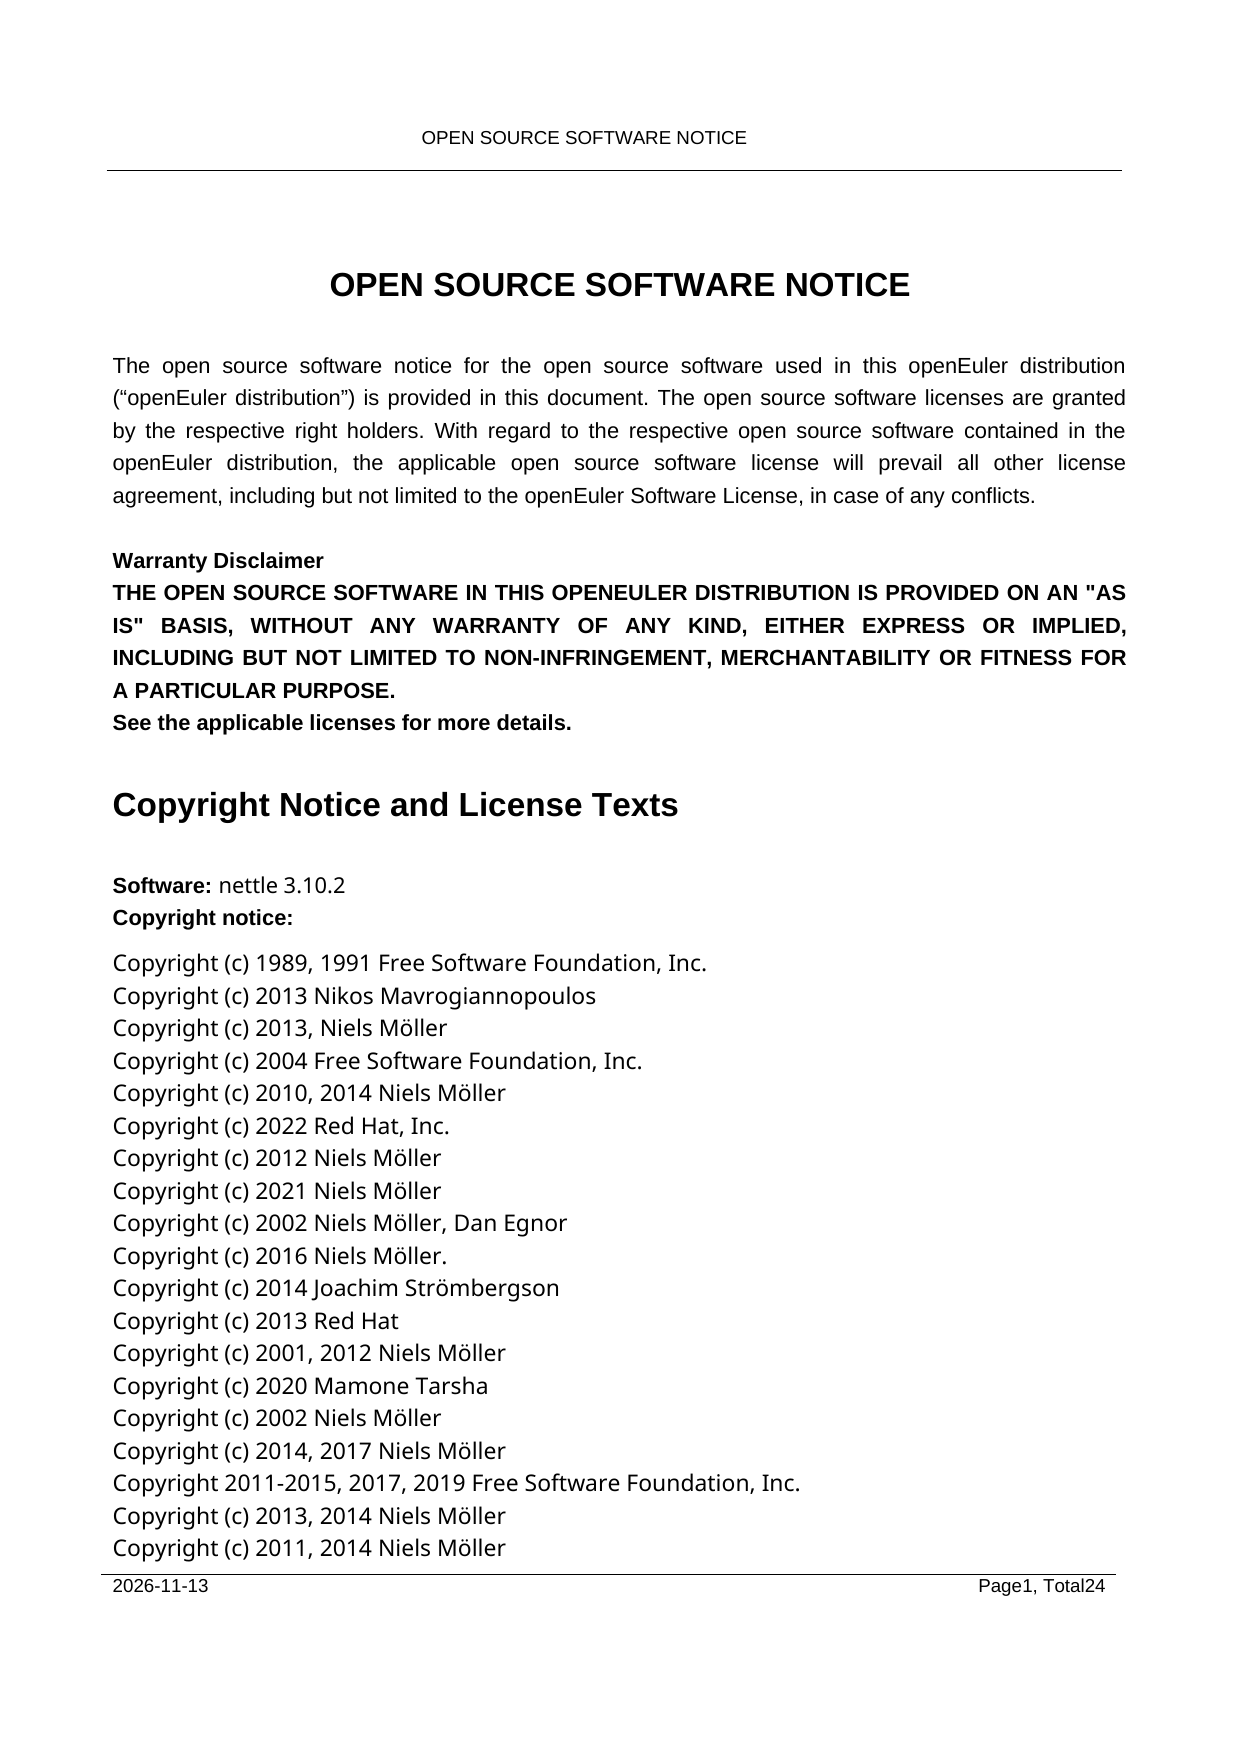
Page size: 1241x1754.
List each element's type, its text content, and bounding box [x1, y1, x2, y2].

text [112, 947, 1128, 1564]
text OPEN SOURCE SOFTWARE NOTICE [112, 251, 1128, 316]
text Copyright notice: [112, 901, 1128, 934]
text The open source software notice for the open source software used in this openEuler distribution (“openEuler distribution”) is provided in this document. The open source software licenses are granted by the respective right holders. With regard to the respective open source software contained in the openEuler distribution, the applicable open source software license will prevail all other license agreement, including but not limited to the openEuler Software License, in case of any conflicts. [112, 349, 1128, 511]
text Copyright Notice and License Texts [112, 771, 1128, 836]
text THE OPEN SOURCE SOFTWARE IN THIS OPENEULER DISTRIBUTION IS PROVIDED ON AN "AS IS" BASIS, WITHOUT ANY WARRANTY OF ANY KIND, EITHER EXPRESS OR IMPLIED, INCLUDING BUT NOT LIMITED TO NON-INFRINGEMENT, MERCHANTABILITY OR FITNESS FOR A PARTICULAR PURPOSE. See the applicable licenses for more details. [112, 576, 1128, 739]
text Warranty Disclaimer [112, 544, 1128, 576]
title Software: nettle 3.10.2 [112, 869, 1128, 901]
